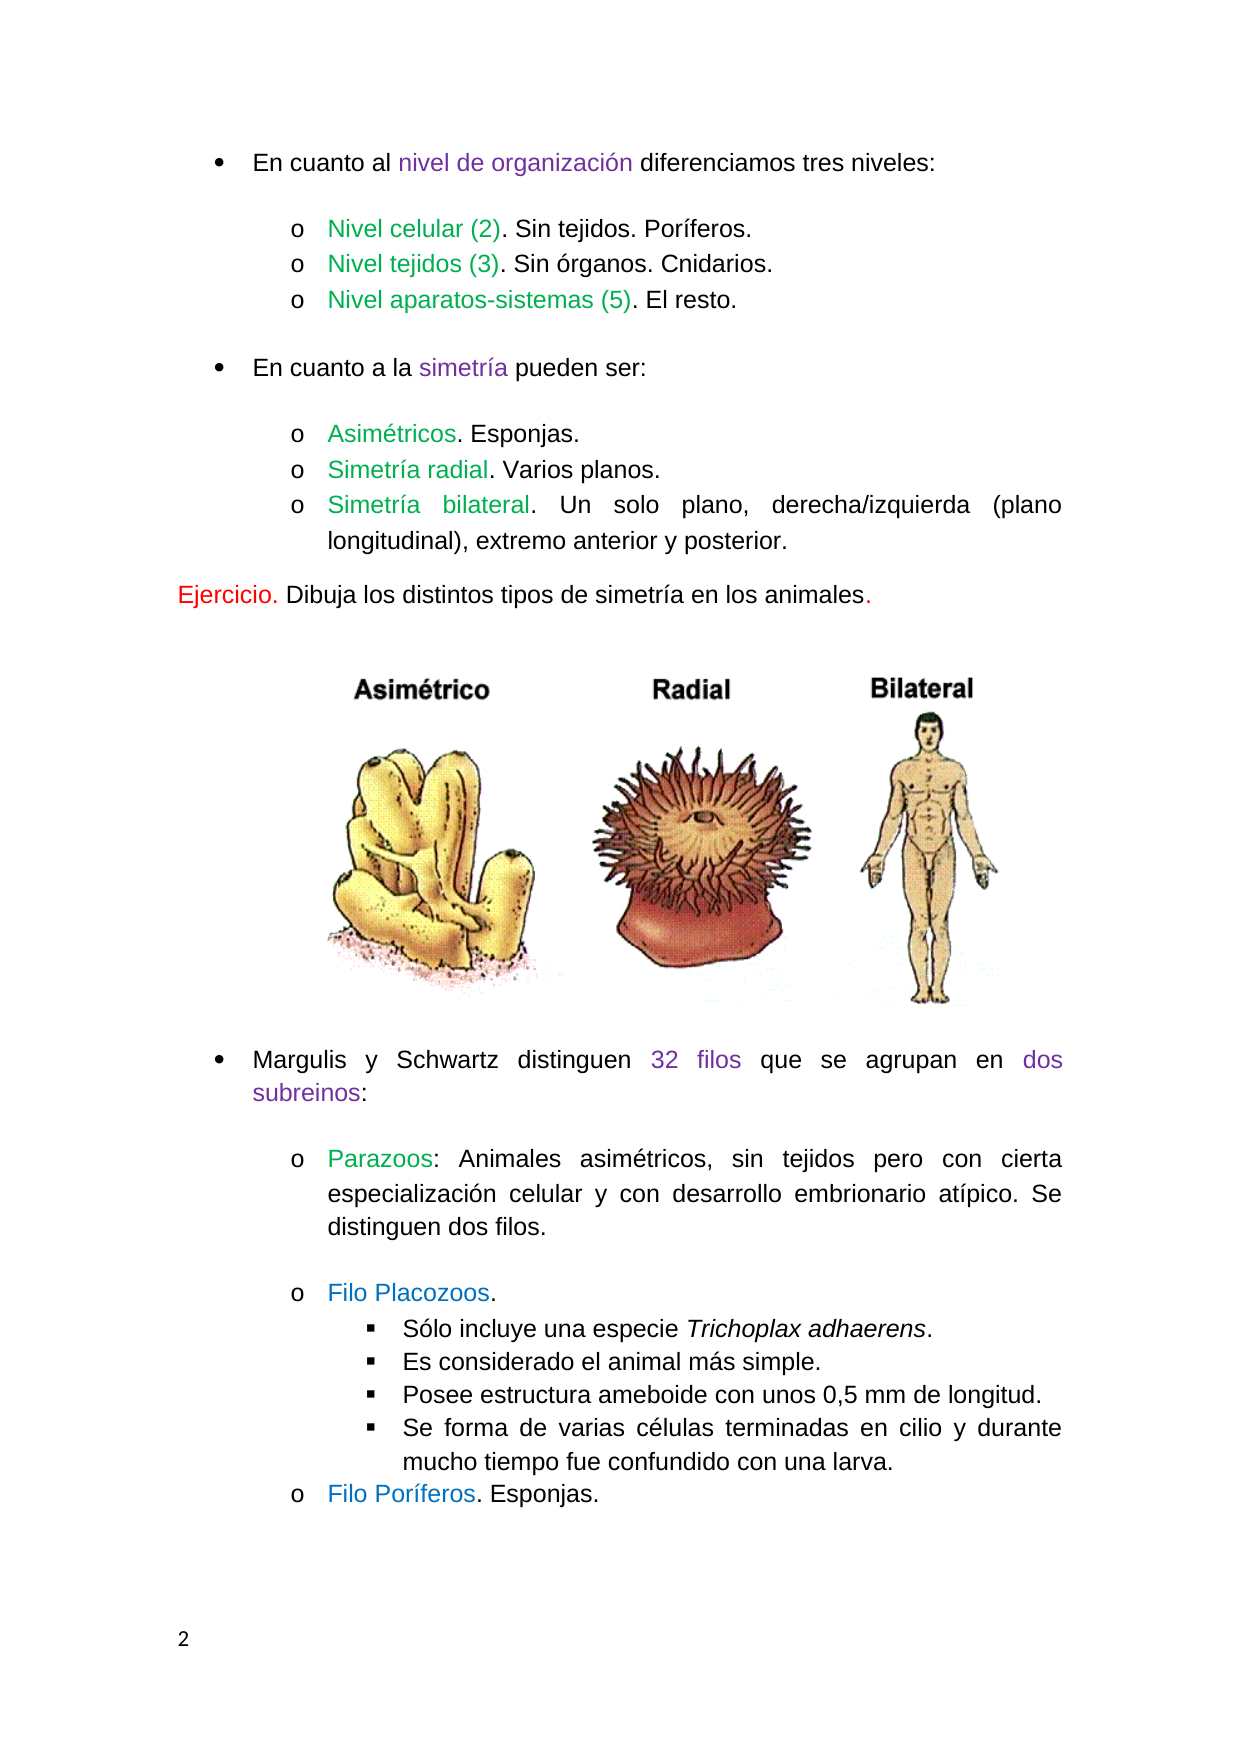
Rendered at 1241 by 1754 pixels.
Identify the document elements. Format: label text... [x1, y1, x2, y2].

list Sólo incluye una especie Trichoplax adhaerens. [365, 1314, 1063, 1343]
list Nivel aparatos-sistemas (5). El resto. [290, 285, 1063, 316]
list Simetría radial. Varios planos. [290, 455, 1063, 486]
list Posee estructura ameboide con unos 0,5 mm de longitud. [365, 1380, 1063, 1409]
list Simetría bilateral. Un solo plano, derecha/izquierda (plano longitudinal), extremo anterior y posterior. [290, 491, 1063, 554]
text Ejercicio. Dibuja los distintos tipos de simetría en los animales. [177, 579, 1063, 608]
list Es considerado el animal más simple. [365, 1347, 1063, 1376]
list Asimétricos. Esponjas. [290, 419, 1063, 450]
list Margulis y Schwartz distinguen 32 filos que se agrupan en dos subreinos: [215, 1045, 1063, 1107]
picture [327, 666, 1000, 1008]
list En cuanto al nivel de organización diferenciamos tres niveles: [215, 148, 1063, 176]
list Filo Placozoos. [290, 1278, 1063, 1309]
list Se forma de varias células terminadas en cilio y durante mucho tiempo fue confundido con una larva. [365, 1413, 1063, 1475]
list Parazoos: Animales asimétricos, sin tejidos pero con cierta especialización celular y con desarrollo embrionario atípico. Se distinguen dos filos. [290, 1144, 1063, 1241]
list Nivel tejidos (3). Sin órganos. Cnidarios. [290, 249, 1063, 280]
list Filo Poríferos. Esponjas. [290, 1479, 1063, 1510]
list Nivel celular (2). Sin tejidos. Poríferos. [290, 214, 1063, 245]
list En cuanto a la simetría pueden ser: [215, 353, 1063, 382]
